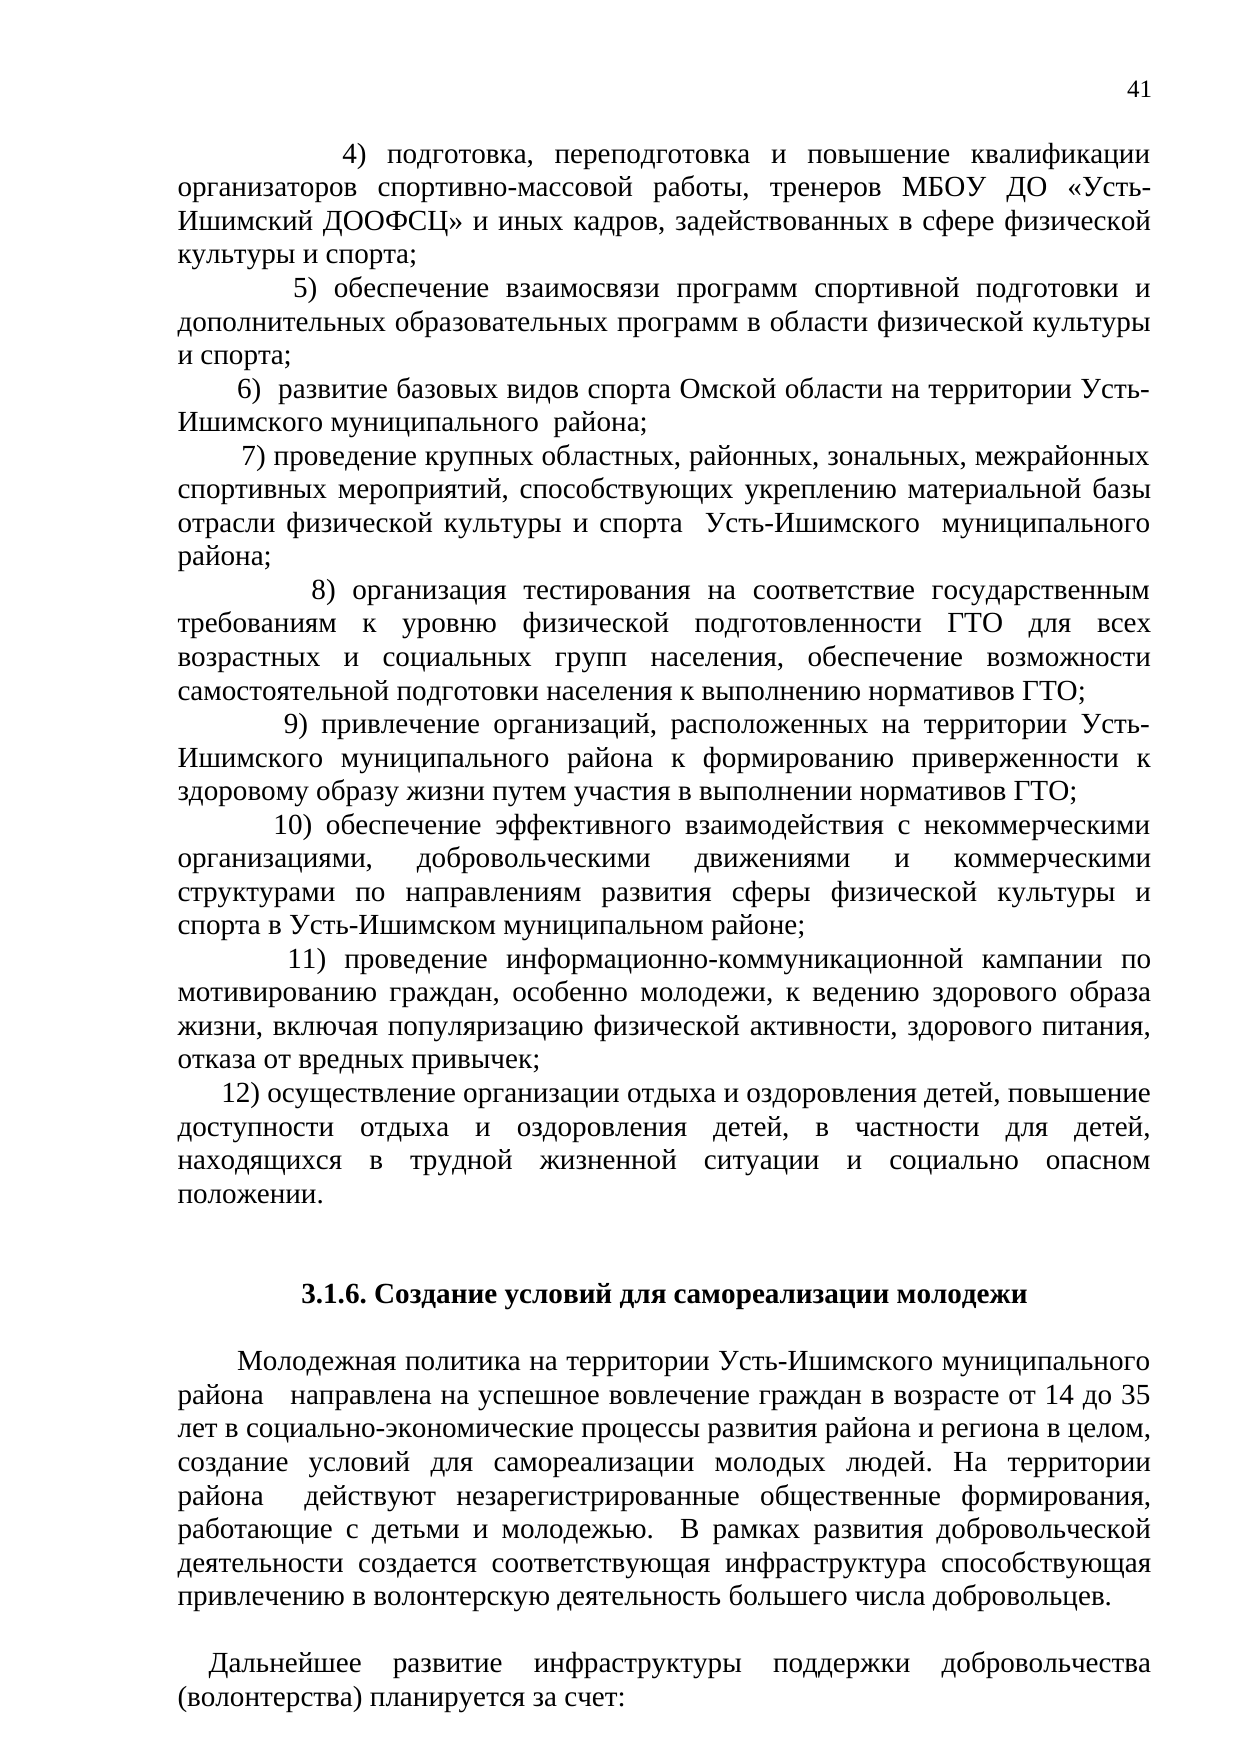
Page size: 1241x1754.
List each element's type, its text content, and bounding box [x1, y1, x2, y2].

text 9) привлечение организаций, расположенных на территории Усть-Ишимского муниципального района к формированию приверженности к здоровому образу жизни путем участия в выполнении нормативов ГТО; [177, 706, 1152, 807]
text 12) осуществление организации отдыха и оздоровления детей, повышение доступности отдыха и оздоровления детей, в частности для детей, находящихся в трудной жизненной ситуации и социально опасном положении. [177, 1075, 1152, 1209]
text 3.1.6. Создание условий для самореализации молодежи [177, 1276, 1152, 1310]
text 4) подготовка, переподготовка и повышение квалификации организаторов спортивно-массовой работы, тренеров МБОУ ДО «Усть-Ишимский ДООФСЦ» и иных кадров, задействованных в сфере физической культуры и спорта; [177, 136, 1152, 270]
text 5) обеспечение взаимосвязи программ спортивной подготовки и дополнительных образовательных программ в области физической культуры и спорта; [177, 270, 1152, 371]
text 10) обеспечение эффективного взаимодействия с некоммерческими организациями, добровольческими движениями и коммерческими структурами по направлениям развития сферы физической культуры и спорта в Усть-Ишимском муниципальном районе; [177, 807, 1152, 941]
text Дальнейшее развитие инфраструктуры поддержки добровольчества (волонтерства) планируется за счет: [177, 1645, 1152, 1712]
text 11) проведение информационно-коммуникационной кампании по мотивированию граждан, особенно молодежи, к ведению здорового образа жизни, включая популяризацию физической активности, здорового питания, отказа от вредных привычек; [177, 941, 1152, 1075]
text 7) проведение крупных областных, районных, зональных, межрайонных спортивных мероприятий, способствующих укреплению материальной базы отрасли физической культуры и спорта Усть-Ишимского муниципального района; [177, 438, 1152, 572]
text 8) организация тестирования на соответствие государственным требованиям к уровню физической подготовленности ГТО для всех возрастных и социальных групп населения, обеспечение возможности самостоятельной подготовки населения к выполнению нормативов ГТО; [177, 572, 1152, 706]
text Молодежная политика на территории Усть-Ишимского муниципального района направлена на успешное вовлечение граждан в возрасте от 14 до 35 лет в социально-экономические процессы развития района и региона в целом, создание условий для самореализации молодых людей. На территории района действуют незарегистрированные общественные формирования, работающие с детьми и молодежью. В рамках развития добровольческой деятельности создается соответствующая инфраструктура способствующая привлечению в волонтерскую деятельность большего числа добровольцев. [177, 1343, 1152, 1612]
text 6) развитие базовых видов спорта Омской области на территории Усть-Ишимского муниципального района; [177, 371, 1152, 438]
